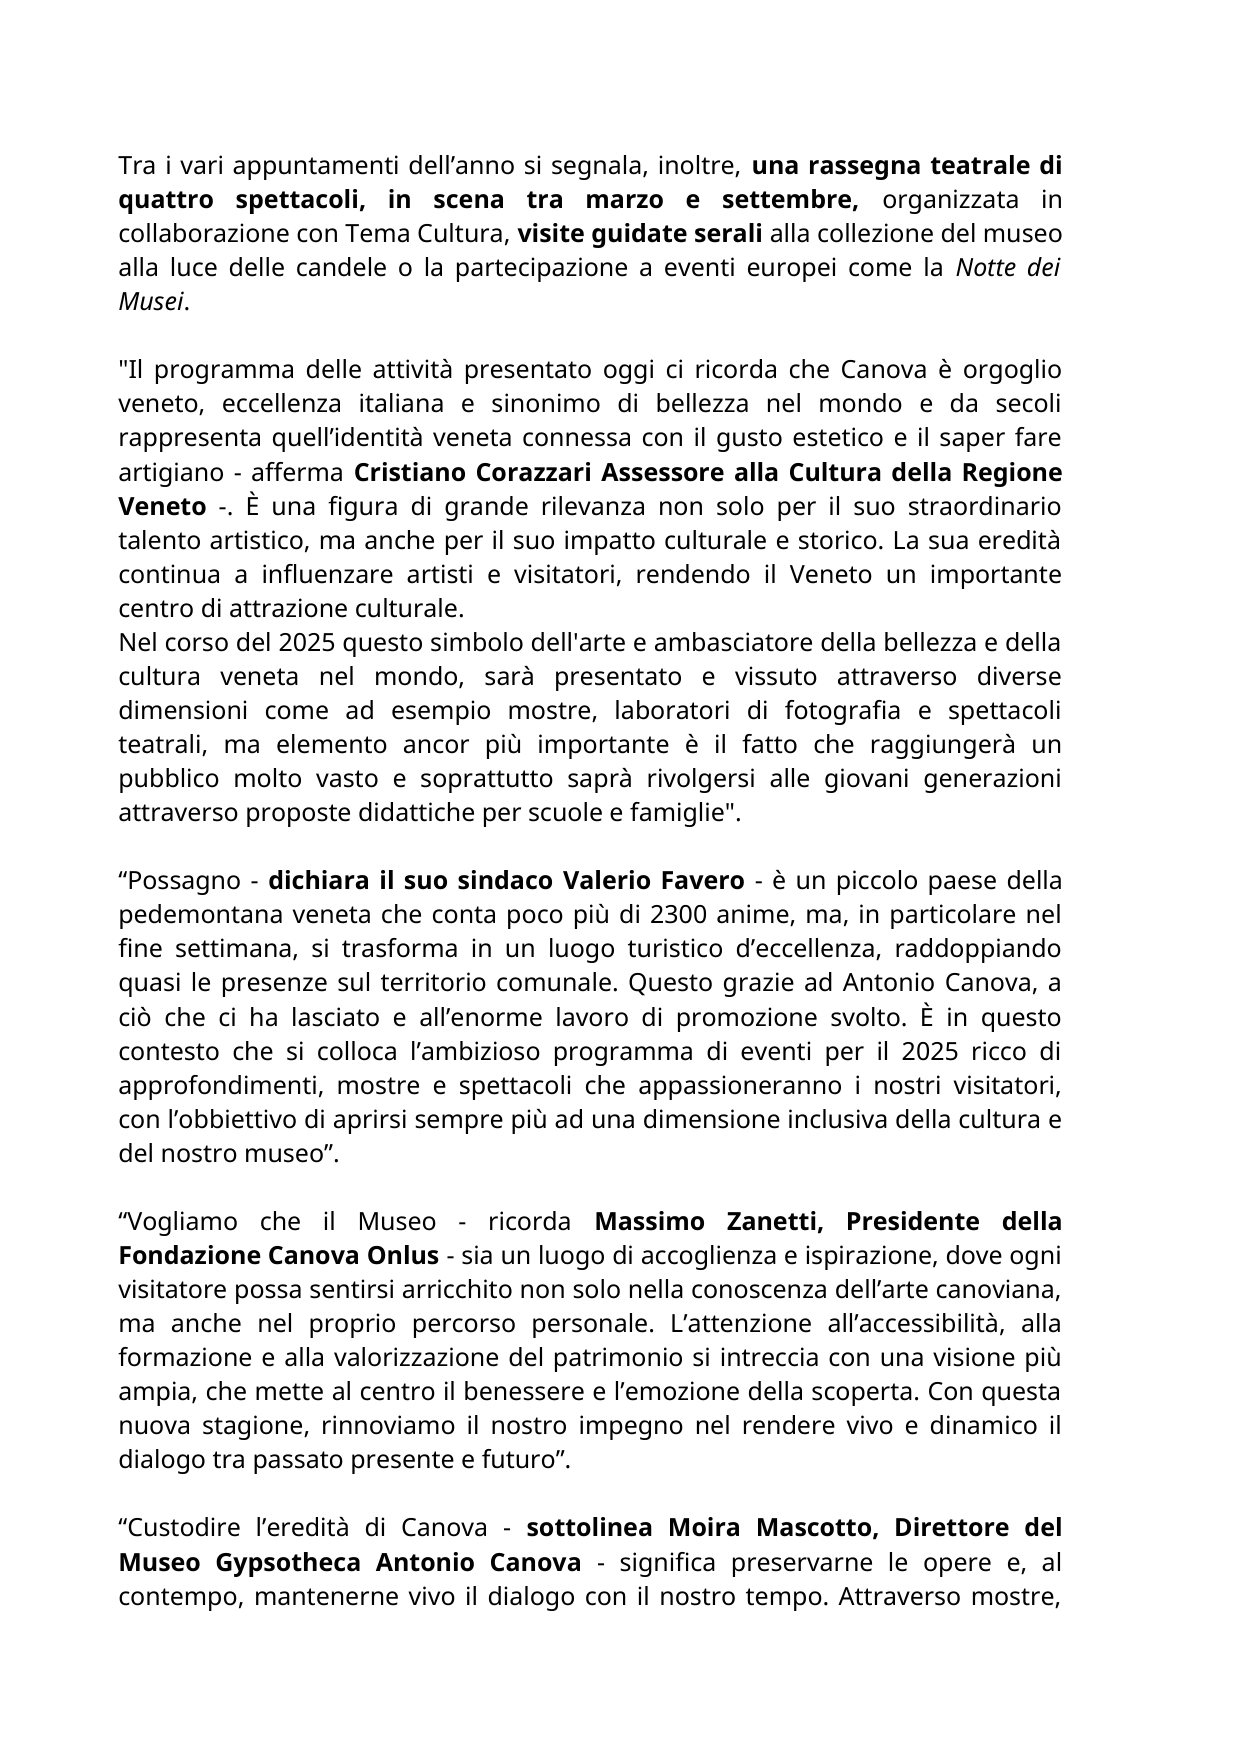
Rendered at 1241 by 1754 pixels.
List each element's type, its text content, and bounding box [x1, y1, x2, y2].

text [118, 1510, 1063, 1612]
text Tra i vari appuntamenti dell’anno si segnala, inoltre, una rassegna teatrale di quattro spettacoli, in scena tra marzo e settembre, organizzata in collaborazione con Tema Cultura, visite guidate serali alla collezione del museo alla luce delle candele o la partecipazione a eventi europei come la Notte dei Musei. [118, 148, 1063, 318]
text "Il programma delle attività presentato oggi ci ricorda che Canova è orgoglio veneto, eccellenza italiana e sinonimo di bellezza nel mondo e da secoli rappresenta quell’identità veneta connessa con il gusto estetico e il saper fare artigiano - afferma Cristiano Corazzari Assessore alla Cultura della Regione Veneto -. È una figura di grande rilevanza non solo per il suo straordinario talento artistico, ma anche per il suo impatto culturale e storico. La sua eredità continua a influenzare artisti e visitatori, rendendo il Veneto un importante centro di attrazione culturale. [118, 352, 1063, 624]
text “Possagno - dichiara il suo sindaco Valerio Favero - è un piccolo paese della pedemontana veneta che conta poco più di 2300 anime, ma, in particolare nel fine settimana, si trasforma in un luogo turistico d’eccellenza, raddoppiando quasi le presenze sul territorio comunale. Questo grazie ad Antonio Canova, a ciò che ci ha lasciato e all’enorme lavoro di promozione svolto. È in questo contesto che si colloca l’ambizioso programma di eventi per il 2025 ricco di approfondimenti, mostre e spettacoli che appassioneranno i nostri visitatori, con l’obbiettivo di aprirsi sempre più ad una dimensione inclusiva della cultura e del nostro museo”. [118, 863, 1063, 1169]
text “Vogliamo che il Museo - ricorda Massimo Zanetti, Presidente della Fondazione Canova Onlus - sia un luogo di accoglienza e ispirazione, dove ogni visitatore possa sentirsi arricchito non solo nella conoscenza dell’arte canoviana, ma anche nel proprio percorso personale. L’attenzione all’accessibilità, alla formazione e alla valorizzazione del patrimonio si intreccia con una visione più ampia, che mette al centro il benessere e l’emozione della scoperta. Con questa nuova stagione, rinnoviamo il nostro impegno nel rendere vivo e dinamico il dialogo tra passato presente e futuro”. [118, 1203, 1063, 1476]
text Nel corso del 2025 questo simbolo dell'arte e ambasciatore della bellezza e della cultura veneta nel mondo, sarà presentato e vissuto attraverso diverse dimensioni come ad esempio mostre, laboratori di fotografia e spettacoli teatrali, ma elemento ancor più importante è il fatto che raggiungerà un pubblico molto vasto e soprattutto saprà rivolgersi alle giovani generazioni attraverso proposte didattiche per scuole e famiglie". [118, 624, 1063, 829]
